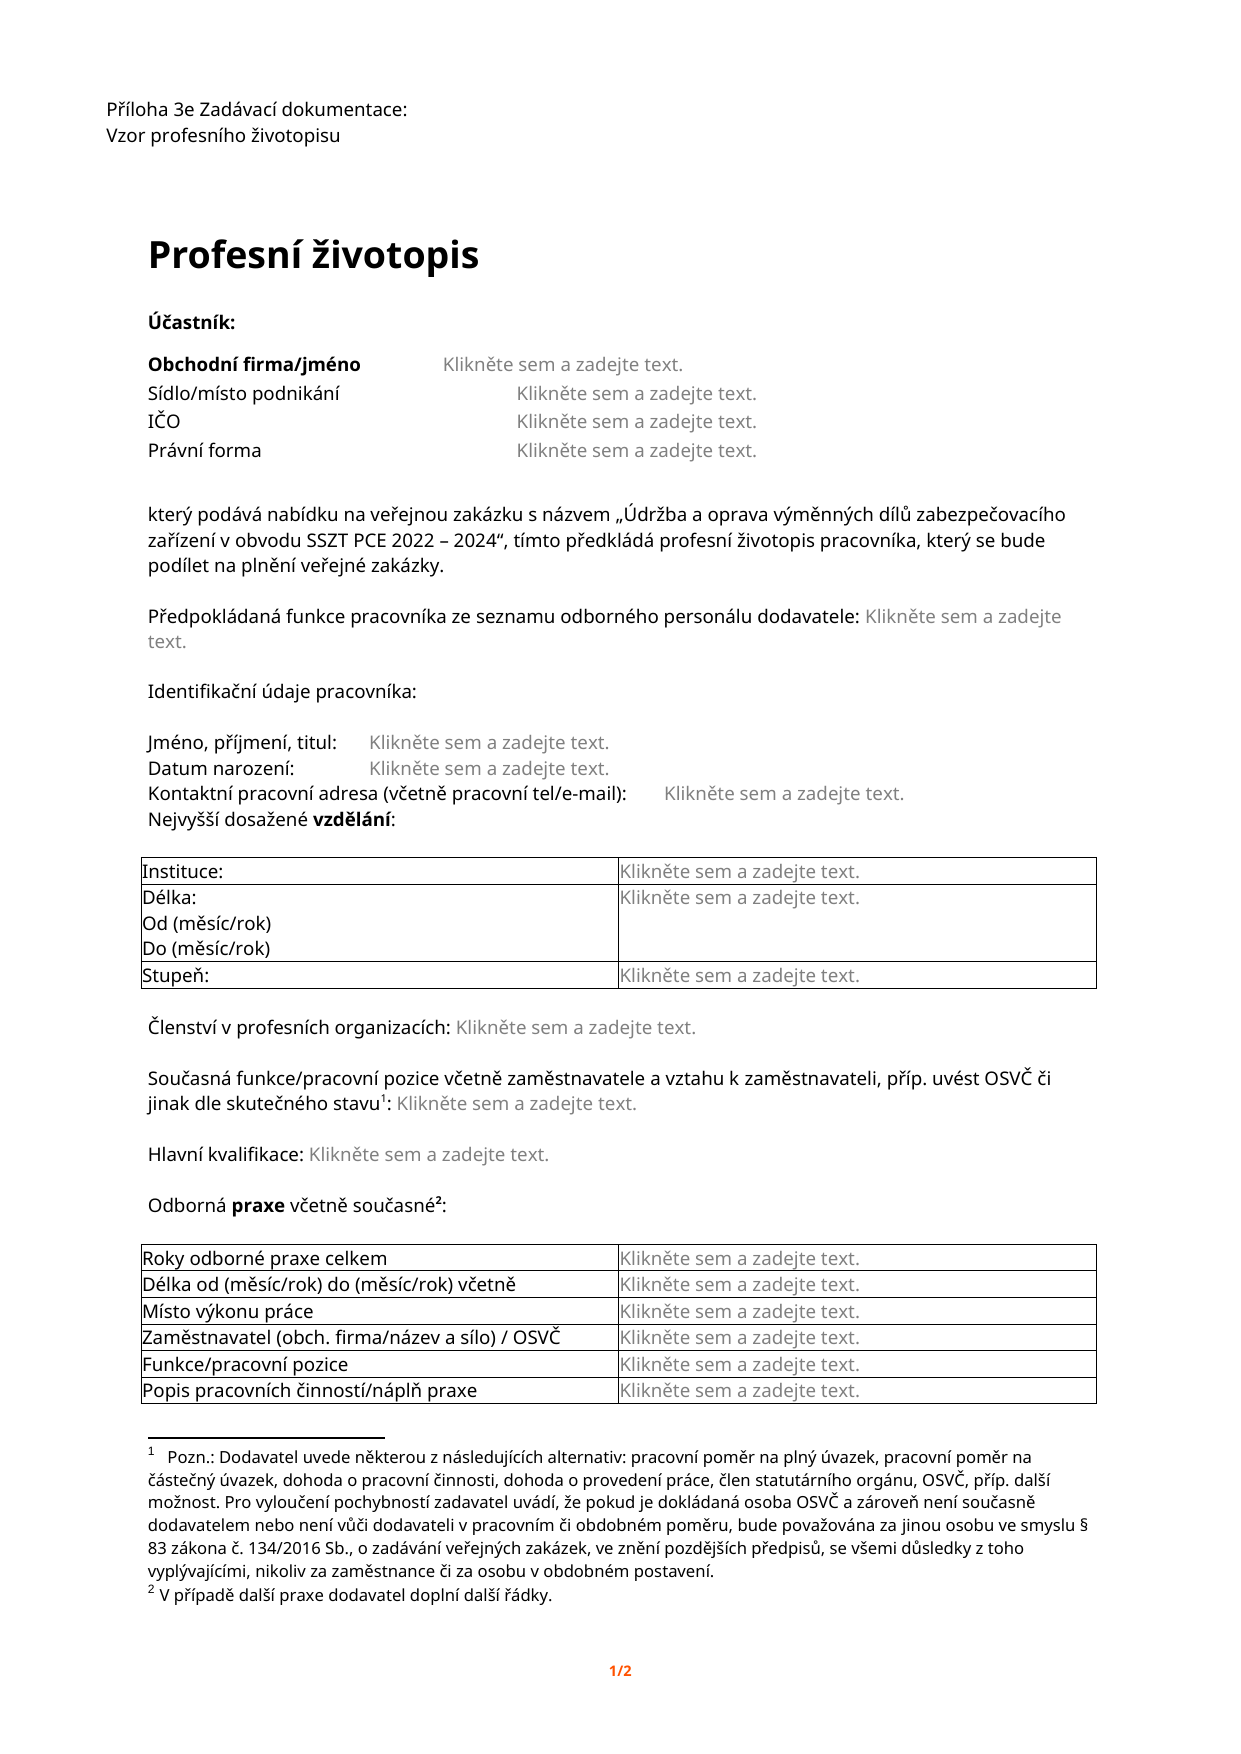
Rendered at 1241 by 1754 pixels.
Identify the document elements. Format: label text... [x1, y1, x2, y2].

text Odborná praxe včetně současné: [148, 1193, 1093, 1218]
text Identifikační údaje pracovníka: [148, 678, 1093, 704]
text Hlavní kvalifikace: [148, 1142, 1093, 1167]
table_cell [619, 1298, 1096, 1323]
text Jméno, příjmení, titul: [148, 729, 1093, 755]
table_cell Funkce/pracovní pozice [142, 1351, 618, 1377]
table_header [619, 858, 1096, 883]
text Kontaktní pracovní adresa (včetně pracovní tel/e-mail): [148, 780, 1093, 806]
table_header [619, 1245, 1096, 1270]
title Profesní životopis [148, 228, 1093, 279]
text Právní forma [148, 435, 1093, 464]
table_cell [619, 1271, 1096, 1297]
text Datum narození: [148, 755, 1093, 780]
text který podává nabídku na veřejnou zakázku s názvem „Údržba a oprava výměnných dílů zabezpečovacího zařízení v obvodu SSZT PCE 2022 – 2024“, tímto předkládá profesní životopis pracovníka, který se bude podílet na plnění veřejné zakázky. [148, 502, 1093, 578]
text IČO [148, 406, 1093, 435]
table_cell Místo výkonu práce [142, 1298, 618, 1323]
text Obchodní firma/jméno [148, 348, 1093, 377]
text Účastník: [148, 304, 1093, 335]
table_cell [619, 962, 1096, 988]
text Současná funkce/pracovní pozice včetně zaměstnavatele a vztahu k zaměstnavateli, příp. uvést OSVČ či jinak dle skutečného stavu: [148, 1065, 1093, 1116]
table_cell Stupeň: [142, 962, 618, 988]
table_cell Délka od (měsíc/rok) do (měsíc/rok) včetně [142, 1271, 618, 1297]
text Předpokládaná funkce pracovníka ze seznamu odborného personálu dodavatele: [148, 603, 1093, 653]
table_header Roky odborné praxe celkem [142, 1245, 618, 1270]
table_cell [619, 885, 1096, 961]
text Sídlo/místo podnikání [148, 377, 1093, 406]
table_cell [619, 1325, 1096, 1350]
text Nejvyšší dosažené vzdělání: [148, 806, 1093, 831]
table_cell [619, 1351, 1096, 1377]
table_cell [619, 1378, 1096, 1403]
table_cell Délka: Od (měsíc/rok) Do (měsíc/rok) [142, 885, 618, 961]
text Členství v profesních organizacích: [148, 1014, 1093, 1040]
table_cell Popis pracovních činností/náplň praxe [142, 1378, 618, 1403]
table_header Instituce: [142, 858, 618, 883]
table_cell Zaměstnavatel (obch. firma/název a sílo) / OSVČ [142, 1325, 618, 1350]
